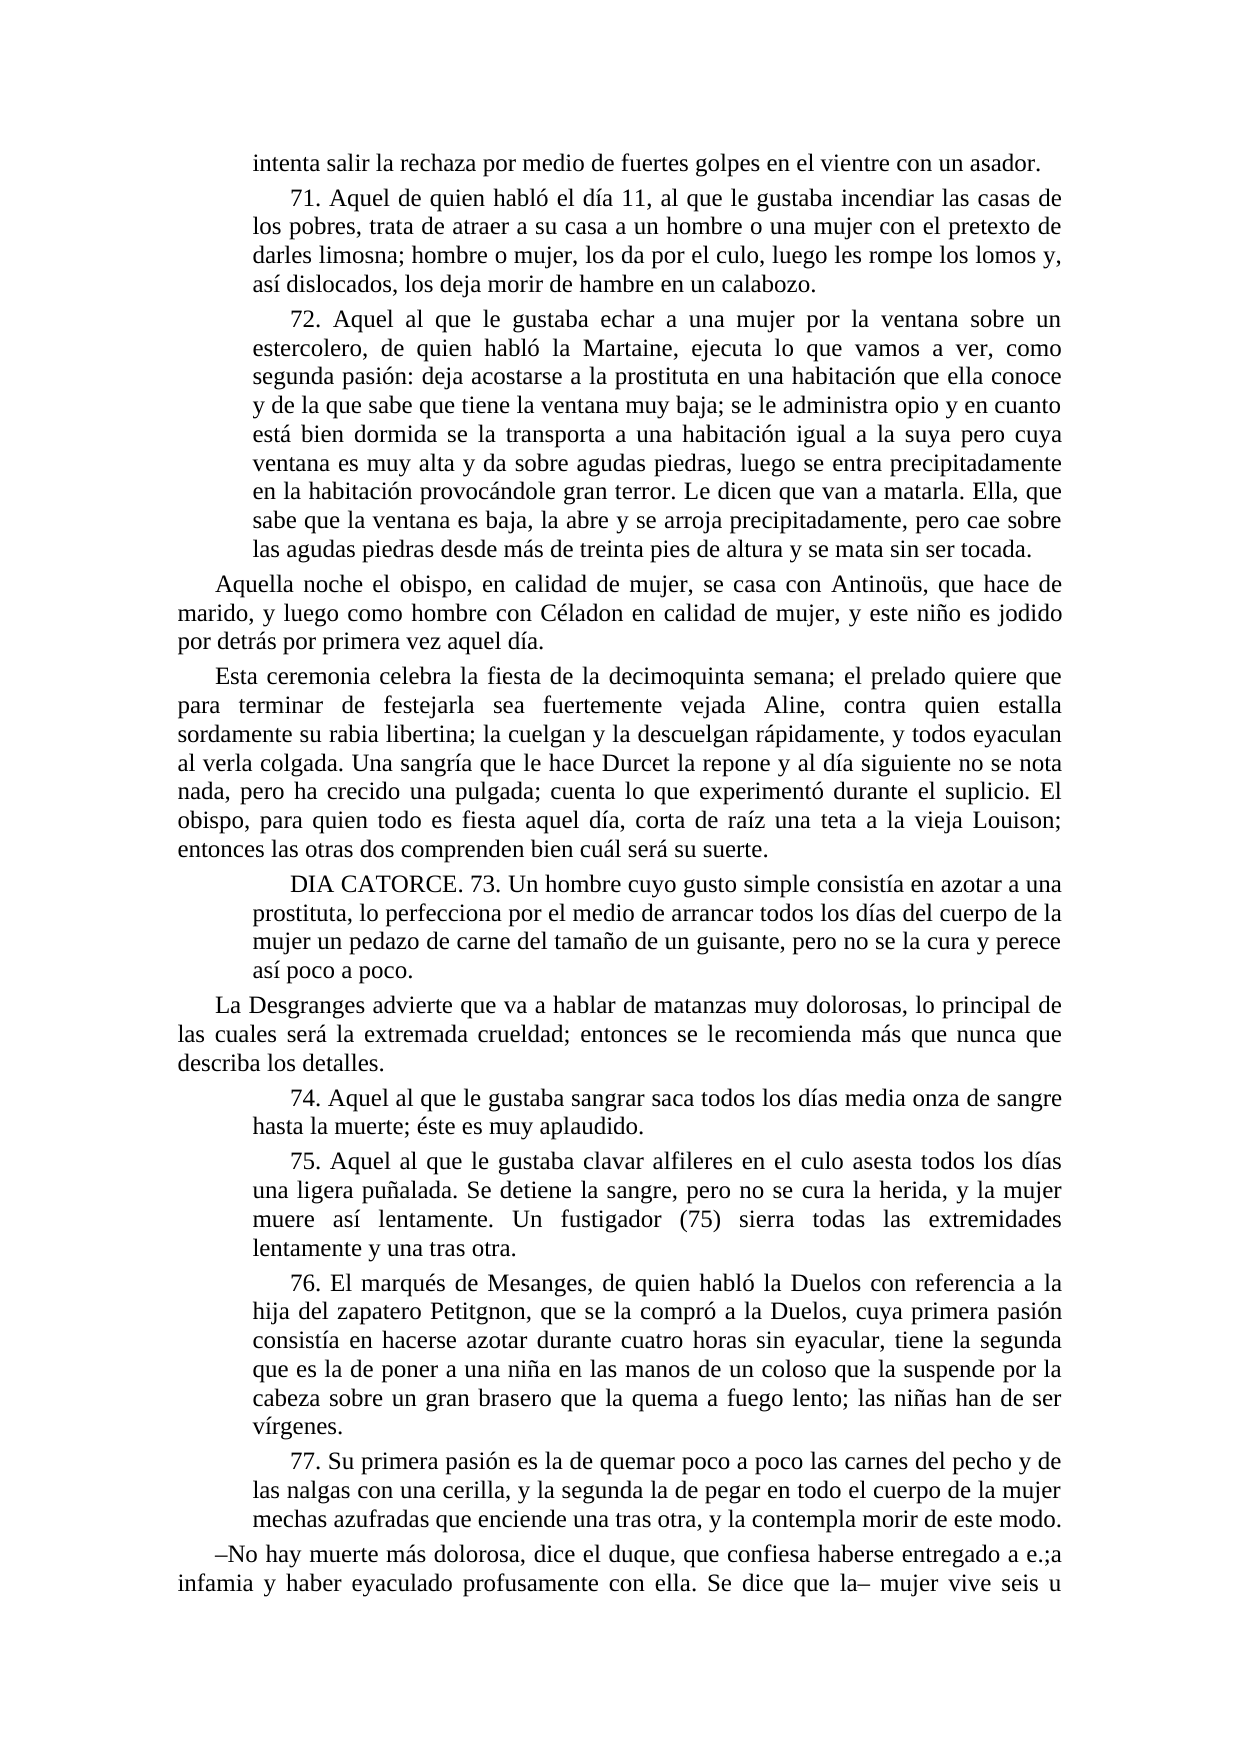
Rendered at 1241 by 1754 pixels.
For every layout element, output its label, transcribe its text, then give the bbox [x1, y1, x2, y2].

text 71. Aquel de quien habló el día 11, al que le gustaba incendiar las casas de los pobres, trata de atraer a su casa a un hombre o una mujer con el pretexto de darles limosna; hombre o mujer, los da por el culo, luego les rompe los lomos y, así dislocados, los deja morir de hambre en un calabozo. [252, 183, 1063, 298]
text 77. Su primera pasión es la de quemar poco a poco las carnes del pecho y de las nalgas con una cerilla, y la segunda la de pegar en todo el cuerpo de la mujer mechas azufradas que enciende una tras otra, y la contempla morir de este modo. [252, 1446, 1063, 1533]
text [177, 1539, 1063, 1596]
text Esta ceremonia celebra la fiesta de la decimoquinta semana; el prelado quiere que para terminar de festejarla sea fuertemente vejada Aline, contra quien estalla sordamente su rabia libertina; la cuelgan y la descuelgan rápidamente, y todos eyaculan al verla colgada. Una sangría que le hace Durcet la repone y al día siguiente no se nota nada, pero ha crecido una pulgada; cuenta lo que experimentó durante el suplicio. El obispo, para quien todo es fiesta aquel día, corta de raíz una teta a la vieja Louison; entonces las otras dos comprenden bien cuál será su suerte. [177, 661, 1063, 863]
text 75. Aquel al que le gustaba clavar alfileres en el culo asesta todos los días una ligera puñalada. Se detiene la sangre, pero no se cura la herida, y la mujer muere así lentamente. Un fustigador (75) sierra todas las extremidades lentamente y una tras otra. [252, 1146, 1063, 1261]
text La Desgranges advierte que va a hablar de matanzas muy dolorosas, lo principal de las cuales será la extremada crueldad; entonces se le recomienda más que nunca que describa los detalles. [177, 990, 1063, 1076]
text 72. Aquel al que le gustaba echar a una mujer por la ventana sobre un estercolero, de quien habló la Martaine, ejecuta lo que vamos a ver, como segunda pasión: deja acostarse a la prostituta en una habitación que ella conoce y de la que sabe que tiene la ventana muy baja; se le administra opio y en cuanto está bien dormida se la transporta a una habitación igual a la suya pero cuya ventana es muy alta y da sobre agudas piedras, luego se entra precipitadamente en la habitación provocándole gran terror. Le dicen que van a matarla. Ella, que sabe que la ventana es baja, la abre y se arroja precipitadamente, pero cae sobre las agudas piedras desde más de treinta pies de altura y se mata sin ser tocada. [252, 304, 1063, 563]
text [252, 148, 1063, 176]
text Aquella noche el obispo, en calidad de mujer, se casa con Antinoüs, que hace de marido, y luego como hombre con Céladon en calidad de mujer, y este niño es jodido por detrás por primera vez aquel día. [177, 569, 1063, 655]
text DIA CATORCE. 73. Un hombre cuyo gusto simple consistía en azotar a una prostituta, lo perfecciona por el medio de arrancar todos los días del cuerpo de la mujer un pedazo de carne del tamaño de un guisante, pero no se la cura y perece así poco a poco. [252, 869, 1063, 984]
text 76. El marqués de Mesanges, de quien habló la Duelos con referencia a la hija del zapatero Petitgnon, que se la compró a la Duelos, cuya primera pasión consistía en hacerse azotar durante cuatro horas sin eyacular, tiene la segunda que es la de poner a una niña en las manos de un coloso que la suspende por la cabeza sobre un gran brasero que la quema a fuego lento; las niñas han de ser vírgenes. [252, 1268, 1063, 1440]
text 74. Aquel al que le gustaba sangrar saca todos los días media onza de sangre hasta la muerte; éste es muy aplaudido. [252, 1083, 1063, 1140]
